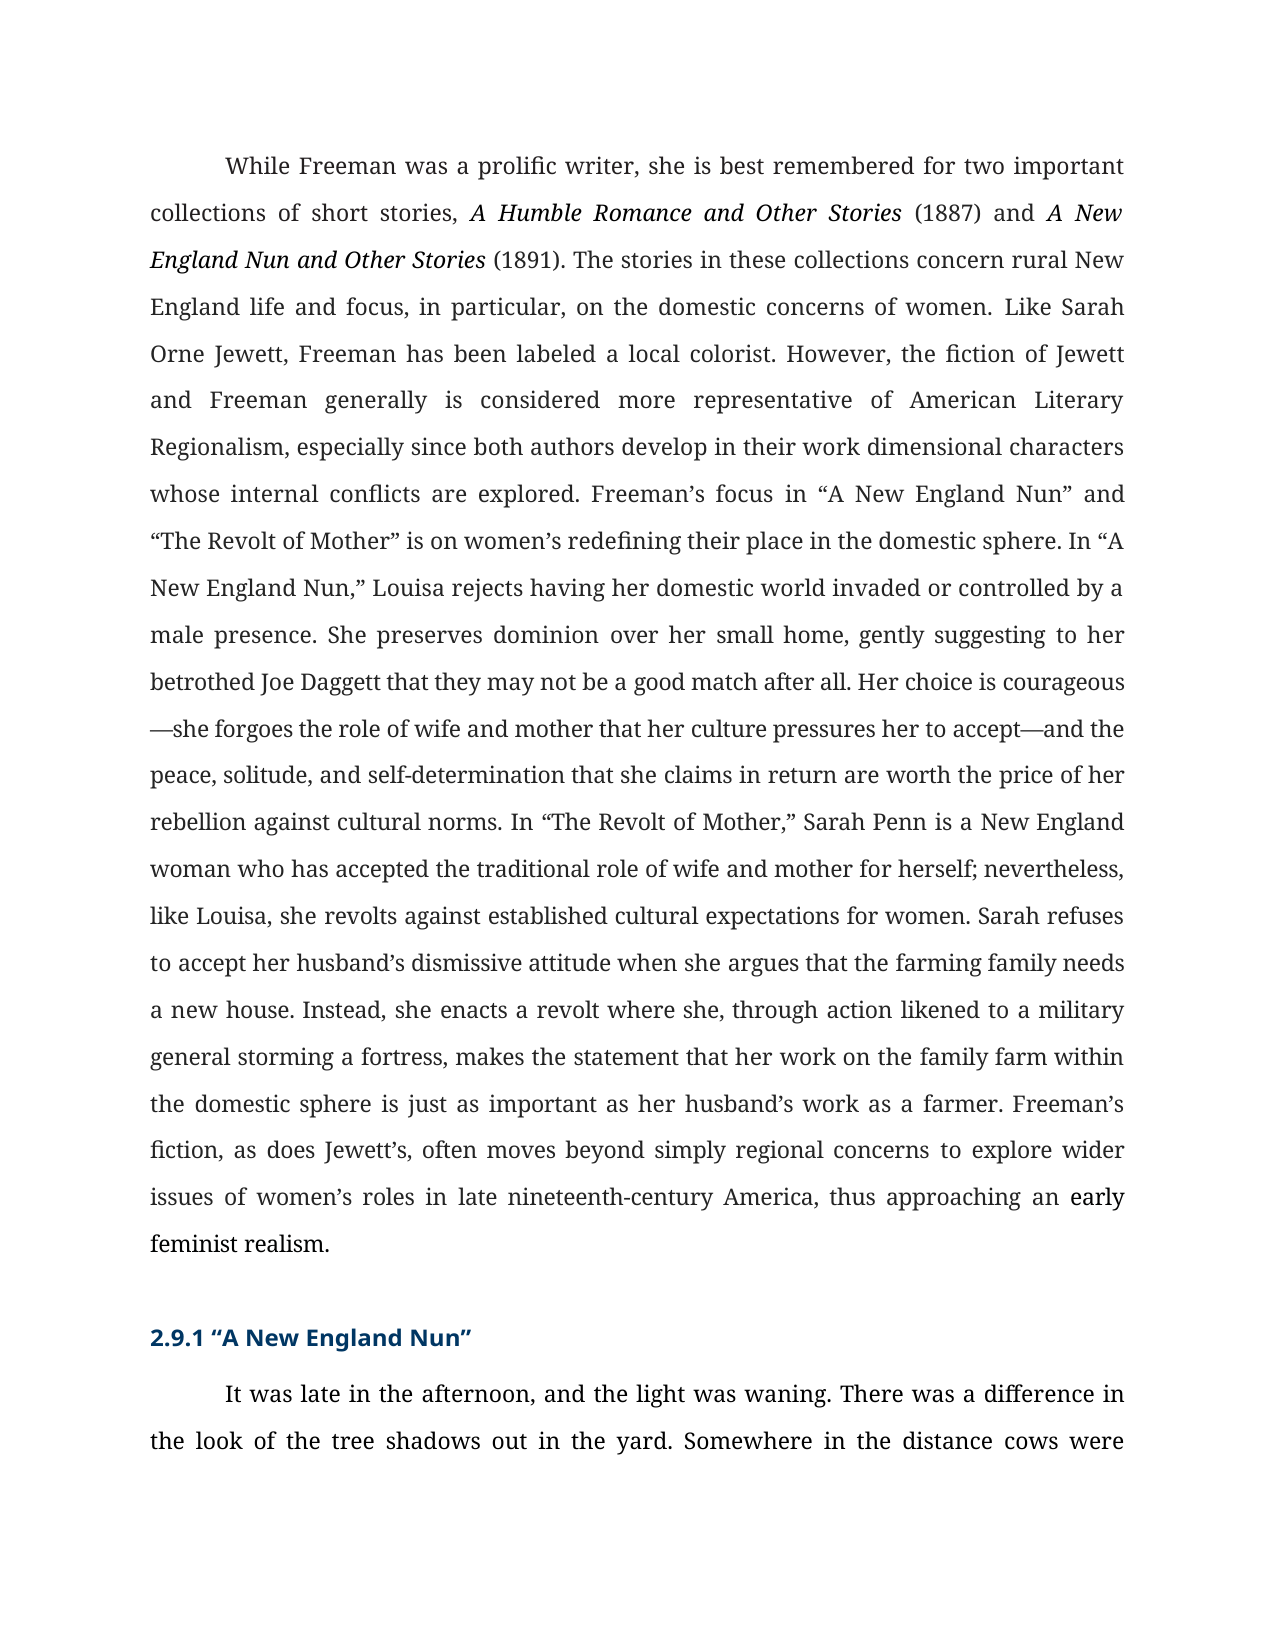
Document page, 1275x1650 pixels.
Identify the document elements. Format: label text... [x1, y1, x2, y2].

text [150, 1378, 1125, 1456]
text While Freeman was a prolific writer, she is best remembered for two important collections of short stories, A Humble Romance and Other Stories (1887) and A New England Nun and Other Stories (1891). The stories in these collections concern rural New England life and focus, in particular, on the domestic concerns of women. Like Sarah Orne Jewett, Freeman has been labeled a local colorist. However, the fiction of Jewett and Freeman generally is considered more representative of American Literary Regionalism, especially since both authors develop in their work dimensional characters whose internal conflicts are explored. Freeman’s focus in “A New England Nun” and “The Revolt of Mother” is on women’s redefining their place in the domestic sphere. In “A New England Nun,” Louisa rejects having her domestic world invaded or controlled by a male presence. She preserves dominion over her small home, gently suggesting to her betrothed Joe Daggett that they may not be a good match after all. Her choice is courageous—she forgoes the role of wife and mother that her culture pressures her to accept—and the peace, solitude, and self-determination that she claims in return are worth the price of her rebellion against cultural norms. In “The Revolt of Mother,” Sarah Penn is a New England woman who has accepted the traditional role of wife and mother for herself; nevertheless, like Louisa, she revolts against established cultural expectations for women. Sarah refuses to accept her husband’s dismissive attitude when she argues that the farming family needs a new house. Instead, she enacts a revolt where she, through action likened to a military general storming a fortress, makes the statement that her work on the family farm within the domestic sphere is just as important as her husband’s work as a farmer. Freeman’s fiction, as does Jewett’s, often moves beyond simply regional concerns to explore wider issues of women’s roles in late nineteenth-century America, thus approaching an early feminist realism. [150, 150, 1125, 1259]
subtitle 2.9.1 “A New England Nun” [150, 1322, 1125, 1353]
